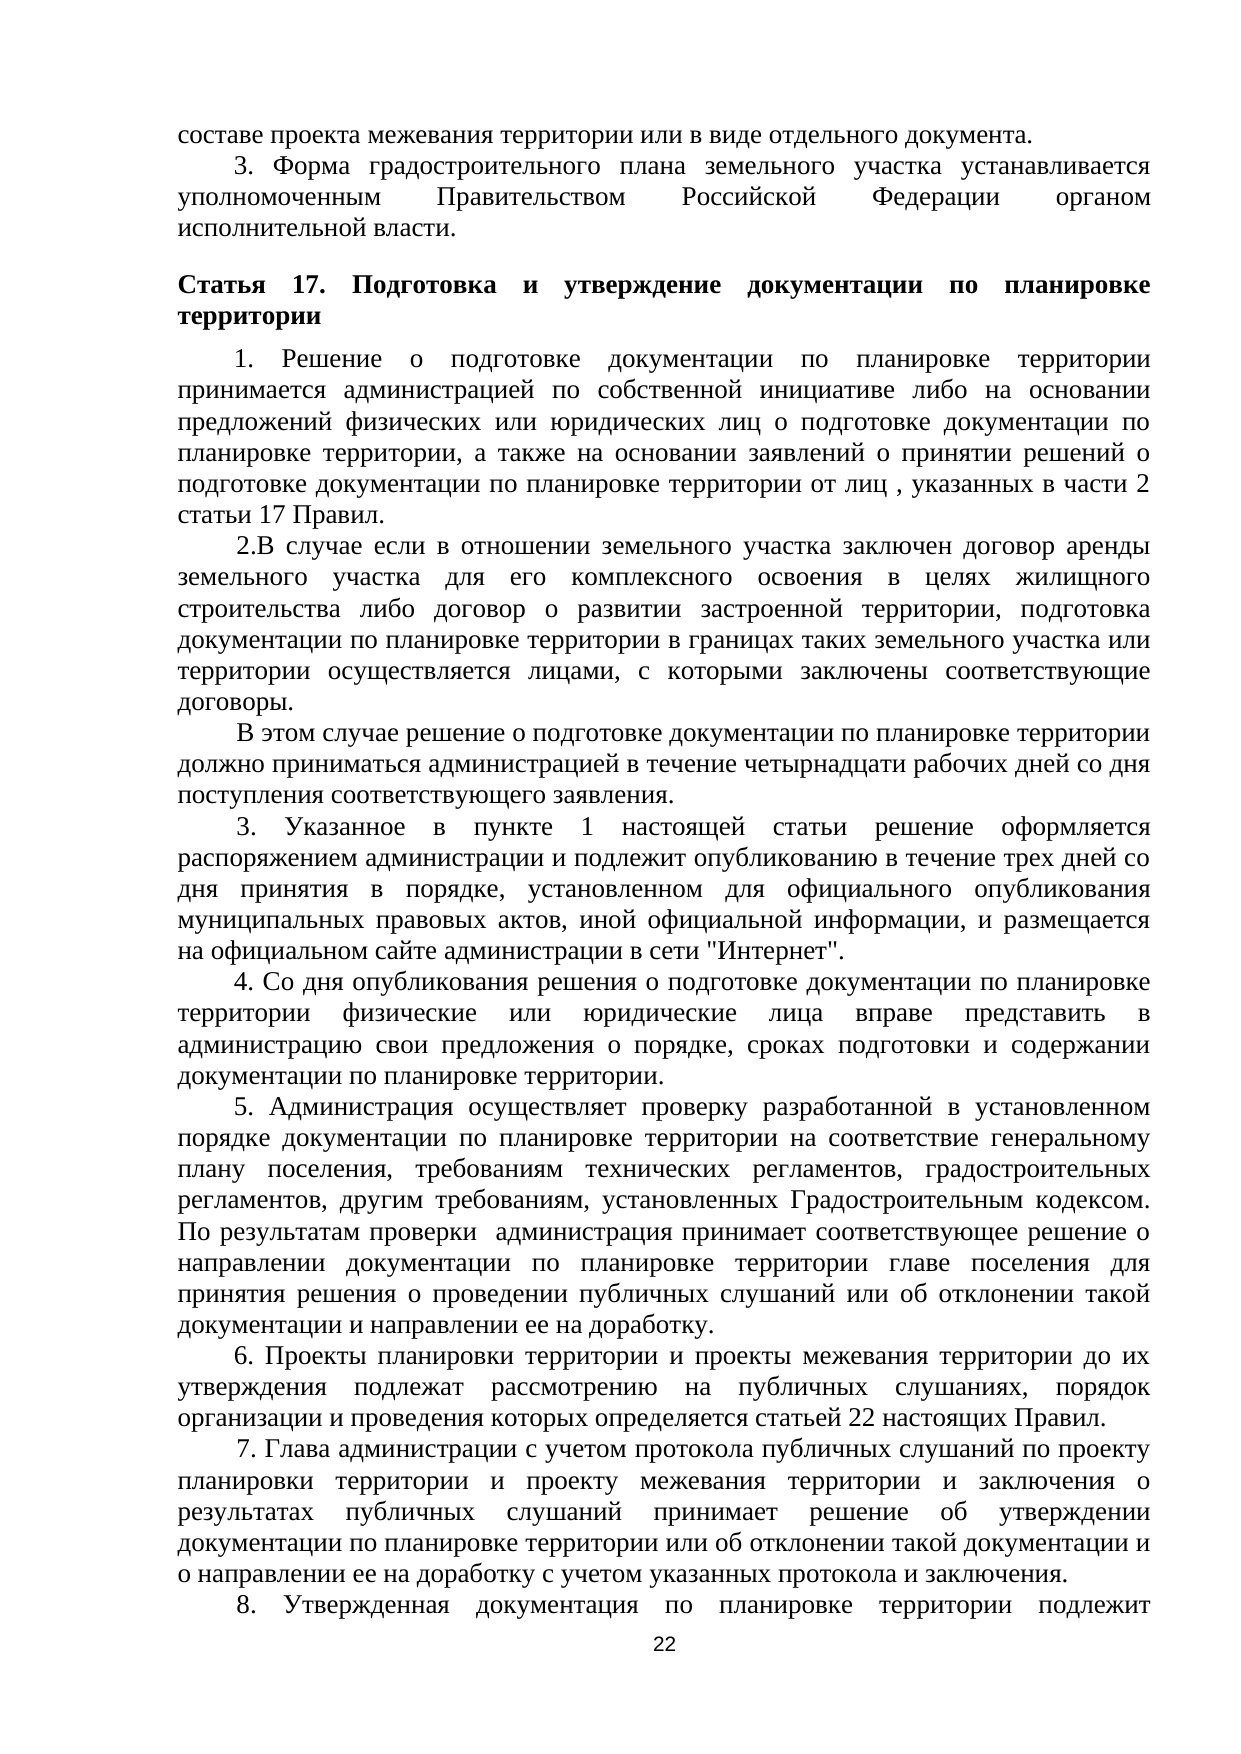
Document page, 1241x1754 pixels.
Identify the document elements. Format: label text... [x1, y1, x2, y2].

subtitle 3. Указанное в пункте 1 настоящей статьи решение оформляется распоряжением администрации и подлежит опубликованию в течение трех дней со дня принятия в порядке, установленном для официального опубликования муниципальных правовых актов, иной официальной информации, и размещается на официальном сайте администрации в сети "Интернет". [177, 810, 1152, 965]
text 2.В случае если в отношении земельного участка заключен договор аренды земельного участка для его комплексного освоения в целях жилищного строительства либо договор о развитии застроенной территории, подготовка документации по планировке территории в границах таких земельного участка или территории осуществляется лицами, с которыми заключены соответствующие договоры. [177, 529, 1152, 716]
text 7. Глава администрации с учетом протокола публичных слушаний по проекту планировки территории и проекту межевания территории и заключения о результатах публичных слушаний принимает решение об утверждении документации по планировке территории или об отклонении такой документации и о направлении ее на доработку с учетом указанных протокола и заключения. [177, 1433, 1152, 1588]
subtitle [177, 1588, 1152, 1619]
text 1. Решение о подготовке документации по планировке территории принимается администрацией по собственной инициативе либо на основании предложений физических или юридических лиц о подготовке документации по планировке территории, а также на основании заявлений о принятии решений о подготовке документации по планировке территории от лиц , указанных в части 2 статьи 17 Правил. [177, 342, 1152, 529]
text В этом случае решение о подготовке документации по планировке территории должно приниматься администрацией в течение четырнадцати рабочих дней со дня поступления соответствующего заявления. [177, 716, 1152, 810]
subtitle Статья 17. Подготовка и утверждение документации по планировке территории [177, 268, 1152, 330]
text 3. Форма градостроительного плана земельного участка устанавливается уполномоченным Правительством Российской Федерации органом исполнительной власти. [177, 149, 1152, 243]
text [177, 118, 1152, 149]
text 6. Проекты планировки территории и проекты межевания территории до их утверждения подлежат рассмотрению на публичных слушаниях, порядок организации и проведения которых определяется статьей 22 настоящих Правил. [177, 1339, 1152, 1433]
text 4. Со дня опубликования решения о подготовке документации по планировке территории физические или юридические лица вправе представить в администрацию свои предложения о порядке, сроках подготовки и содержании документации по планировке территории. [177, 965, 1152, 1090]
text 5. Администрация осуществляет проверку разработанной в установленном порядке документации по планировке территории на соответствие генеральному плану поселения, требованиям технических регламентов, градостроительных регламентов, другим требованиям, установленных Градостроительным кодексом. По результатам проверки администрация принимает соответствующее решение о направлении документации по планировке территории главе поселения для принятия решения о проведении публичных слушаний или об отклонении такой документации и направлении ее на доработку. [177, 1090, 1152, 1339]
